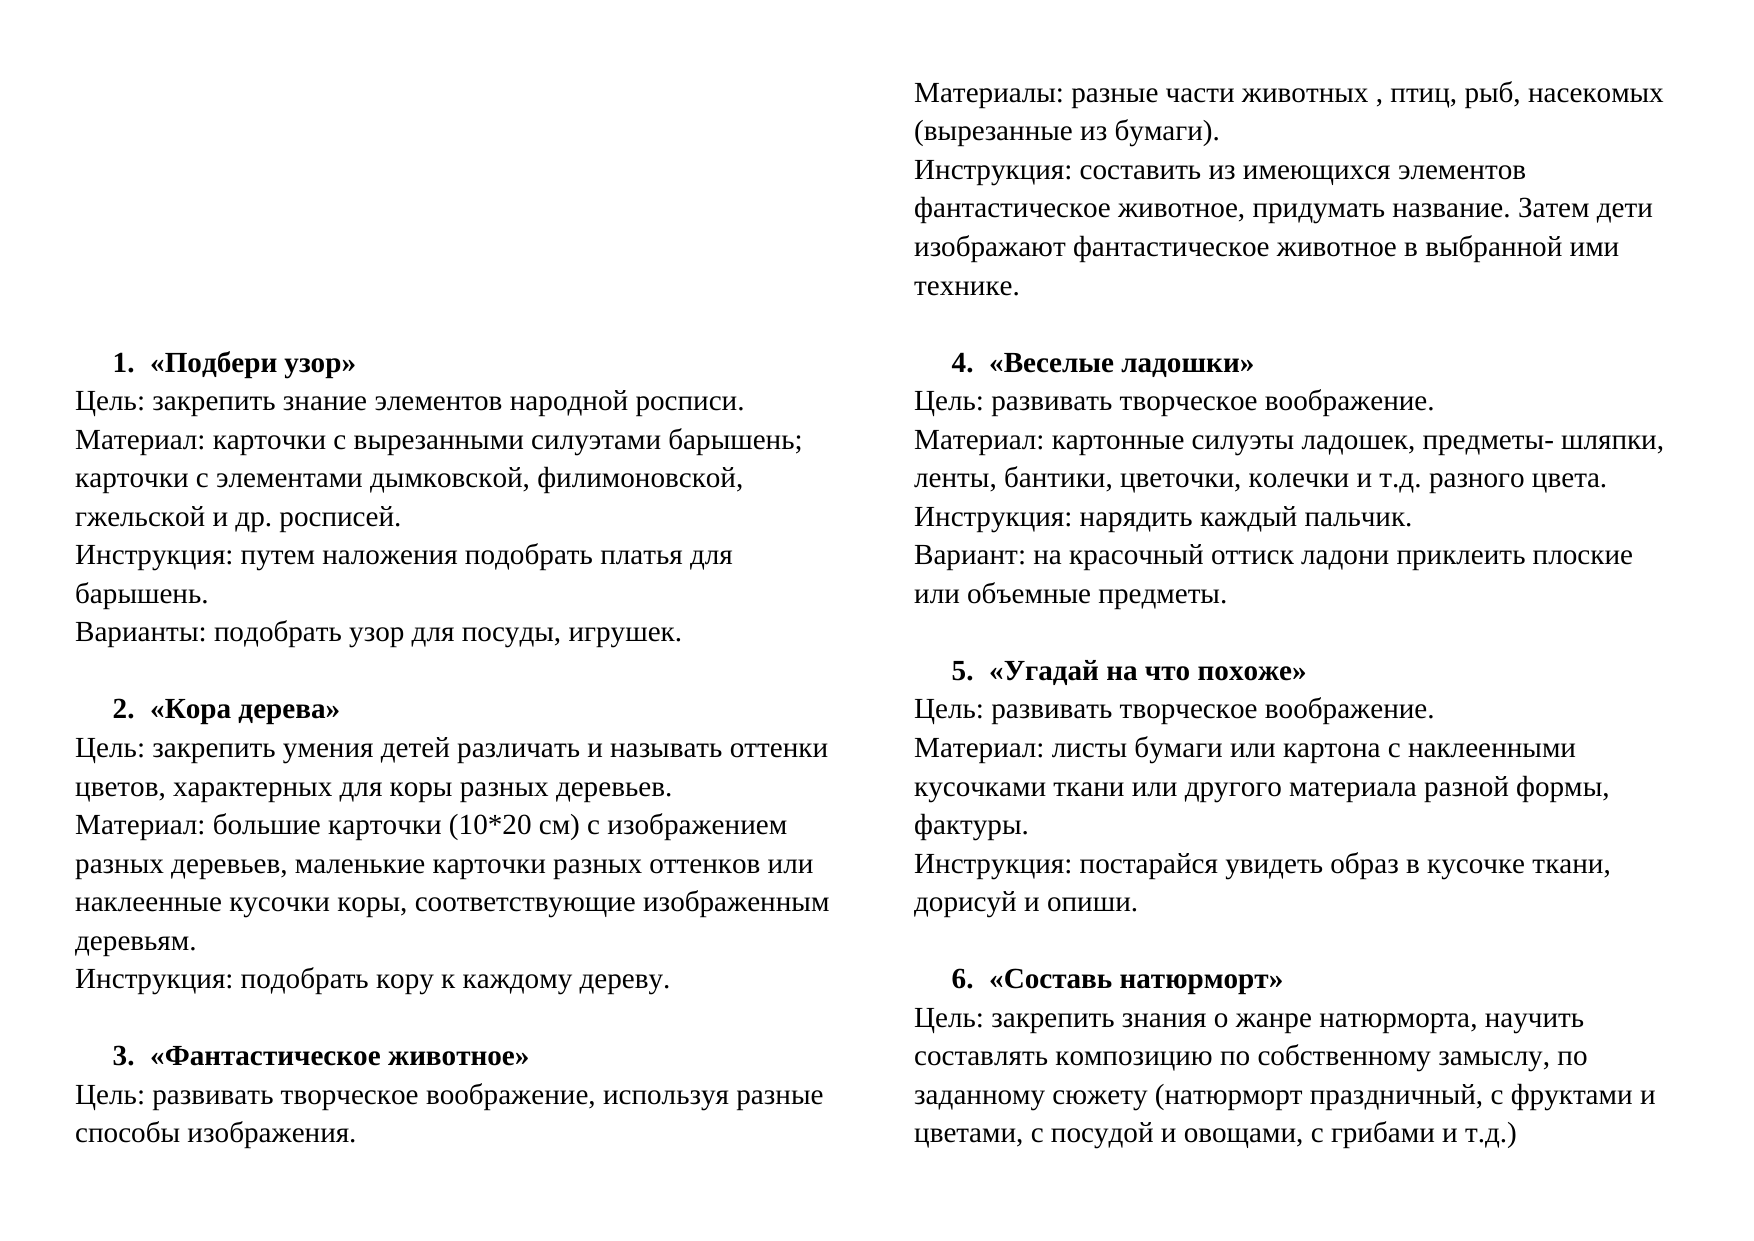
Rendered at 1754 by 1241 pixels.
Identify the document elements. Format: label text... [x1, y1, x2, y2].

list «Угадай на что похоже» [951, 653, 1679, 687]
text Цель: развивать творческое воображение. [914, 692, 1679, 725]
text Инструкция: путем наложения подобрать платья для барышень. [75, 537, 840, 609]
text Инструкция: нарядить каждый пальчик. [914, 499, 1679, 532]
text Цель: закрепить умения детей различать и называть оттенки цветов, характерных для коры разных деревьев. [75, 730, 840, 802]
text Материал: картонные силуэты ладошек, предметы- шляпки, ленты, бантики, цветочки, колечки и т.д. разного цвета. [914, 422, 1679, 494]
list «Кора дерева» [112, 692, 840, 725]
text Цель: развивать творческое воображение, используя разные способы изображения. [75, 1077, 840, 1149]
text Вариант: на красочный оттиск ладони приклеить плоские или объемные предметы. [914, 537, 1679, 609]
list «Подбери узор» [112, 345, 840, 378]
text Цель: развивать творческое воображение. [914, 383, 1679, 417]
list «Составь натюрморт» [951, 961, 1679, 995]
text Материалы: разные части животных , птиц, рыб, насекомых (вырезанные из бумаги). [914, 75, 1679, 147]
list «Фантастическое животное» [112, 1038, 840, 1072]
text Инструкция: постарайся увидеть образ в кусочке ткани, дорисуй и опиши. [914, 846, 1679, 918]
text Материал: большие карточки (10*20 см) с изображением разных деревьев, маленькие карточки разных оттенков или наклеенные кусочки коры, соответствующие изображенным деревьям. [75, 807, 840, 956]
text Инструкция: составить из имеющихся элементов фантастическое животное, придумать название. Затем дети изображают фантастическое животное в выбранной ими технике. [914, 152, 1679, 301]
text Инструкция: подобрать кору к каждому дереву. [75, 961, 840, 995]
text Материал: карточки с вырезанными силуэтами барышень; карточки с элементами дымковской, филимоновской, гжельской и др. росписей. [75, 422, 840, 532]
text Варианты: подобрать узор для посуды, игрушек. [75, 614, 840, 648]
list «Веселые ладошки» [951, 345, 1679, 378]
text Цель: закрепить знания о жанре натюрморта, научить составлять композицию по собственному замыслу, по заданному сюжету (натюрморт праздничный, с фруктами и цветами, с посудой и овощами, с грибами и т.д.) [914, 1000, 1679, 1149]
text Цель: закрепить знание элементов народной росписи. [75, 383, 840, 417]
text Материал: листы бумаги или картона с наклеенными кусочками ткани или другого материала разной формы, фактуры. [914, 730, 1679, 841]
